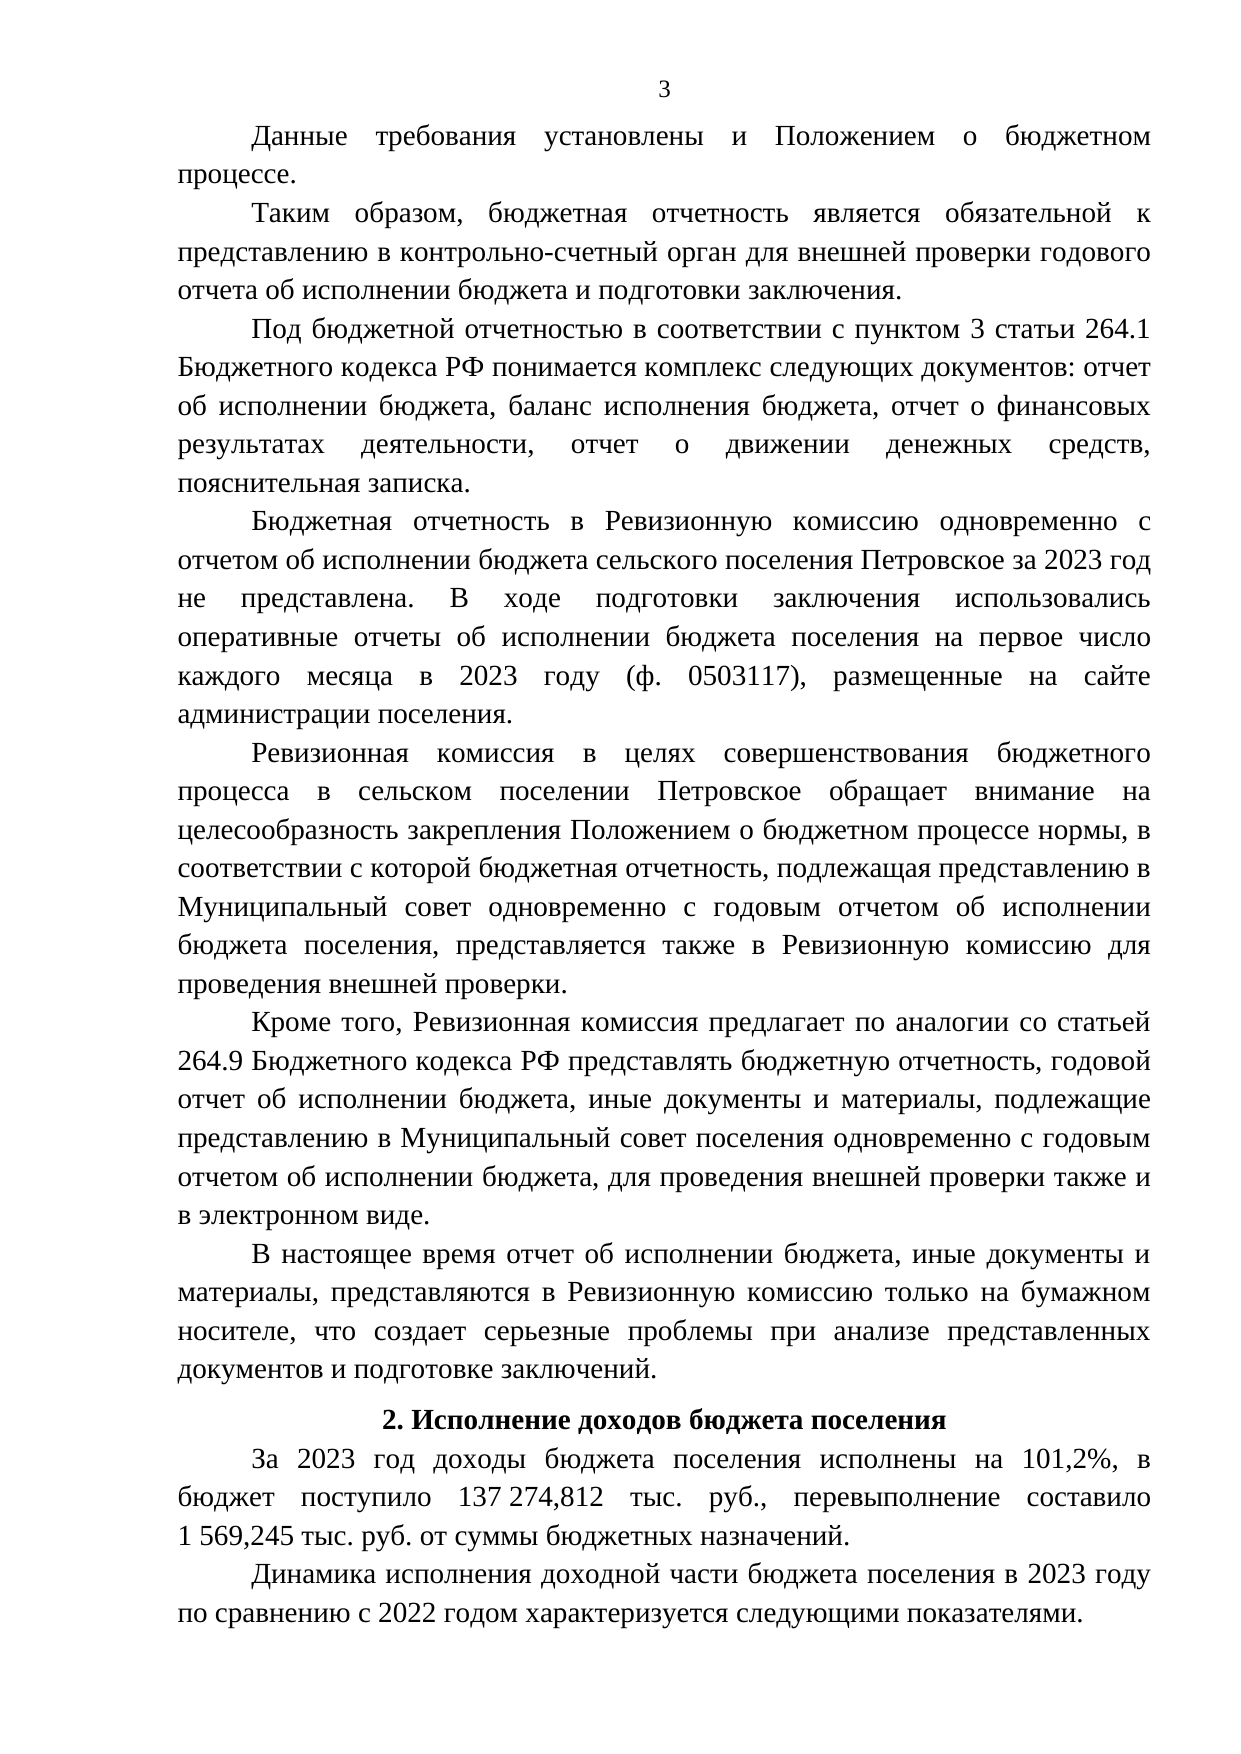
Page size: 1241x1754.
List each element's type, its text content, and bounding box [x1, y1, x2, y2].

text Бюджетная отчетность в Ревизионную комиссию одновременно с отчетом об исполнении бюджета сельского поселения Петровское за 2023 год не представлена. В ходе подготовки заключения использовались оперативные отчеты об исполнении бюджета поселения на первое число каждого месяца в 2023 году (ф. 0503117), размещенные на сайте администрации поселения. [177, 503, 1152, 730]
text Данные требования установлены и Положением о бюджетном процессе. [177, 118, 1152, 190]
text Ревизионная комиссия в целях совершенствования бюджетного процесса в сельском поселении Петровское обращает внимание на целесообразность закрепления Положением о бюджетном процессе нормы, в соответствии с которой бюджетная отчетность, подлежащая представлению в Муниципальный совет одновременно с годовым отчетом об исполнении бюджета поселения, представляется также в Ревизионную комиссию для проведения внешней проверки. [177, 735, 1152, 999]
text В настоящее время отчет об исполнении бюджета, иные документы и материалы, представляются в Ревизионную комиссию только на бумажном носителе, что создает серьезные проблемы при анализе представленных документов и подготовке заключений. [177, 1236, 1152, 1385]
text Под бюджетной отчетностью в соответствии с пунктом 3 статьи 264.1 Бюджетного кодекса РФ понимается комплекс следующих документов: отчет об исполнении бюджета, баланс исполнения бюджета, отчет о финансовых результатах деятельности, отчет о движении денежных средств, пояснительная записка. [177, 311, 1152, 498]
text Кроме того, Ревизионная комиссия предлагает по аналогии со статьей 264.9 Бюджетного кодекса РФ представлять бюджетную отчетность, годовой отчет об исполнении бюджета, иные документы и материалы, подлежащие представлению в Муниципальный совет поселения одновременно с годовым отчетом об исполнении бюджета, для проведения внешней проверки также и в электронном виде. [177, 1004, 1152, 1231]
text За 2023 год доходы бюджета поселения исполнены на 101,2%, в бюджет поступило 137 274,812 тыс. руб., перевыполнение составило 1 569,245 тыс. руб. от суммы бюджетных назначений. [177, 1441, 1152, 1552]
text Таким образом, бюджетная отчетность является обязательной к представлению в контрольно-счетный орган для внешней проверки годового отчета об исполнении бюджета и подготовки заключения. [177, 195, 1152, 306]
text 2. Исполнение доходов бюджета поселения [177, 1402, 1152, 1436]
text Динамика исполнения доходной части бюджета поселения в 2023 году по сравнению с 2022 годом характеризуется следующими показателями. [177, 1557, 1152, 1629]
